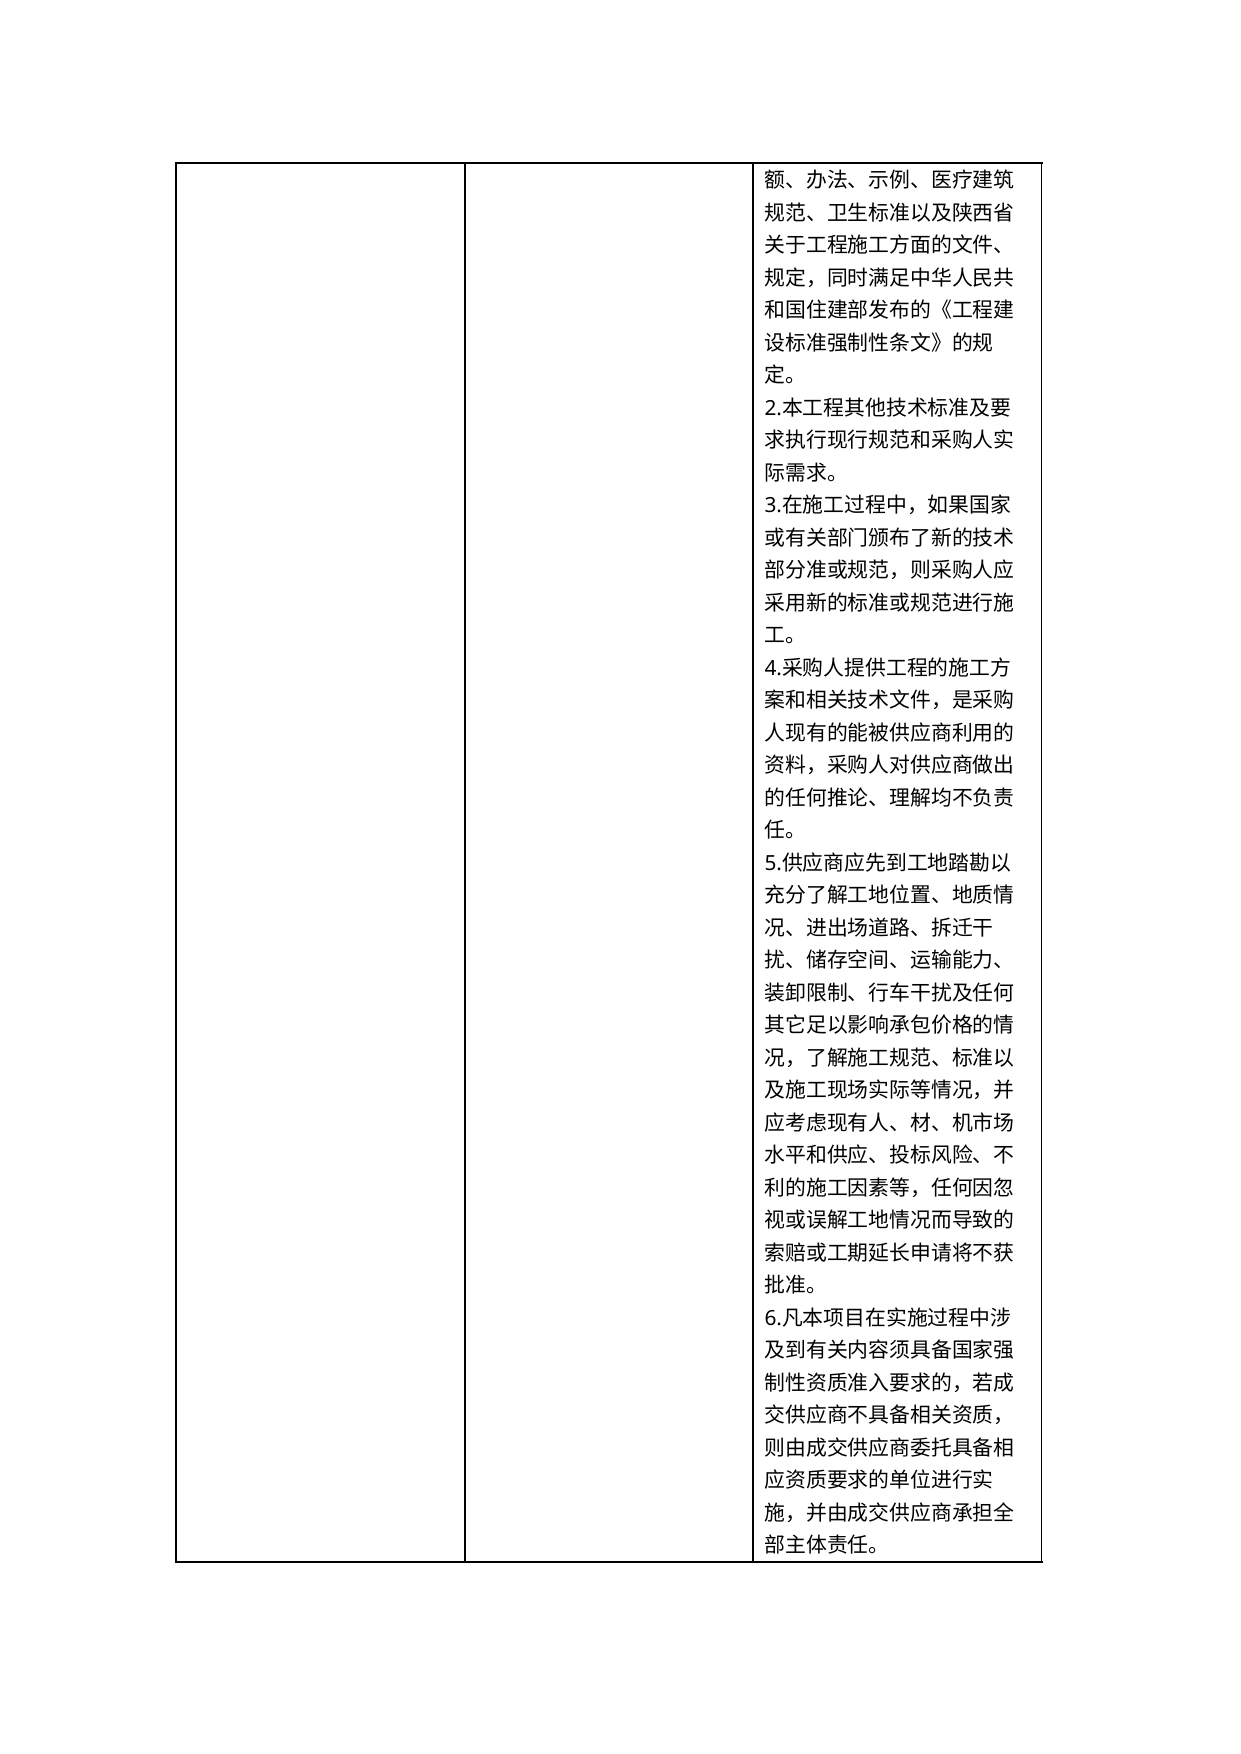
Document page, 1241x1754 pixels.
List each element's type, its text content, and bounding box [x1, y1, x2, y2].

table_cell [466, 164, 752, 1561]
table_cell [754, 164, 1041, 1561]
table_cell 1 [177, 164, 464, 1561]
